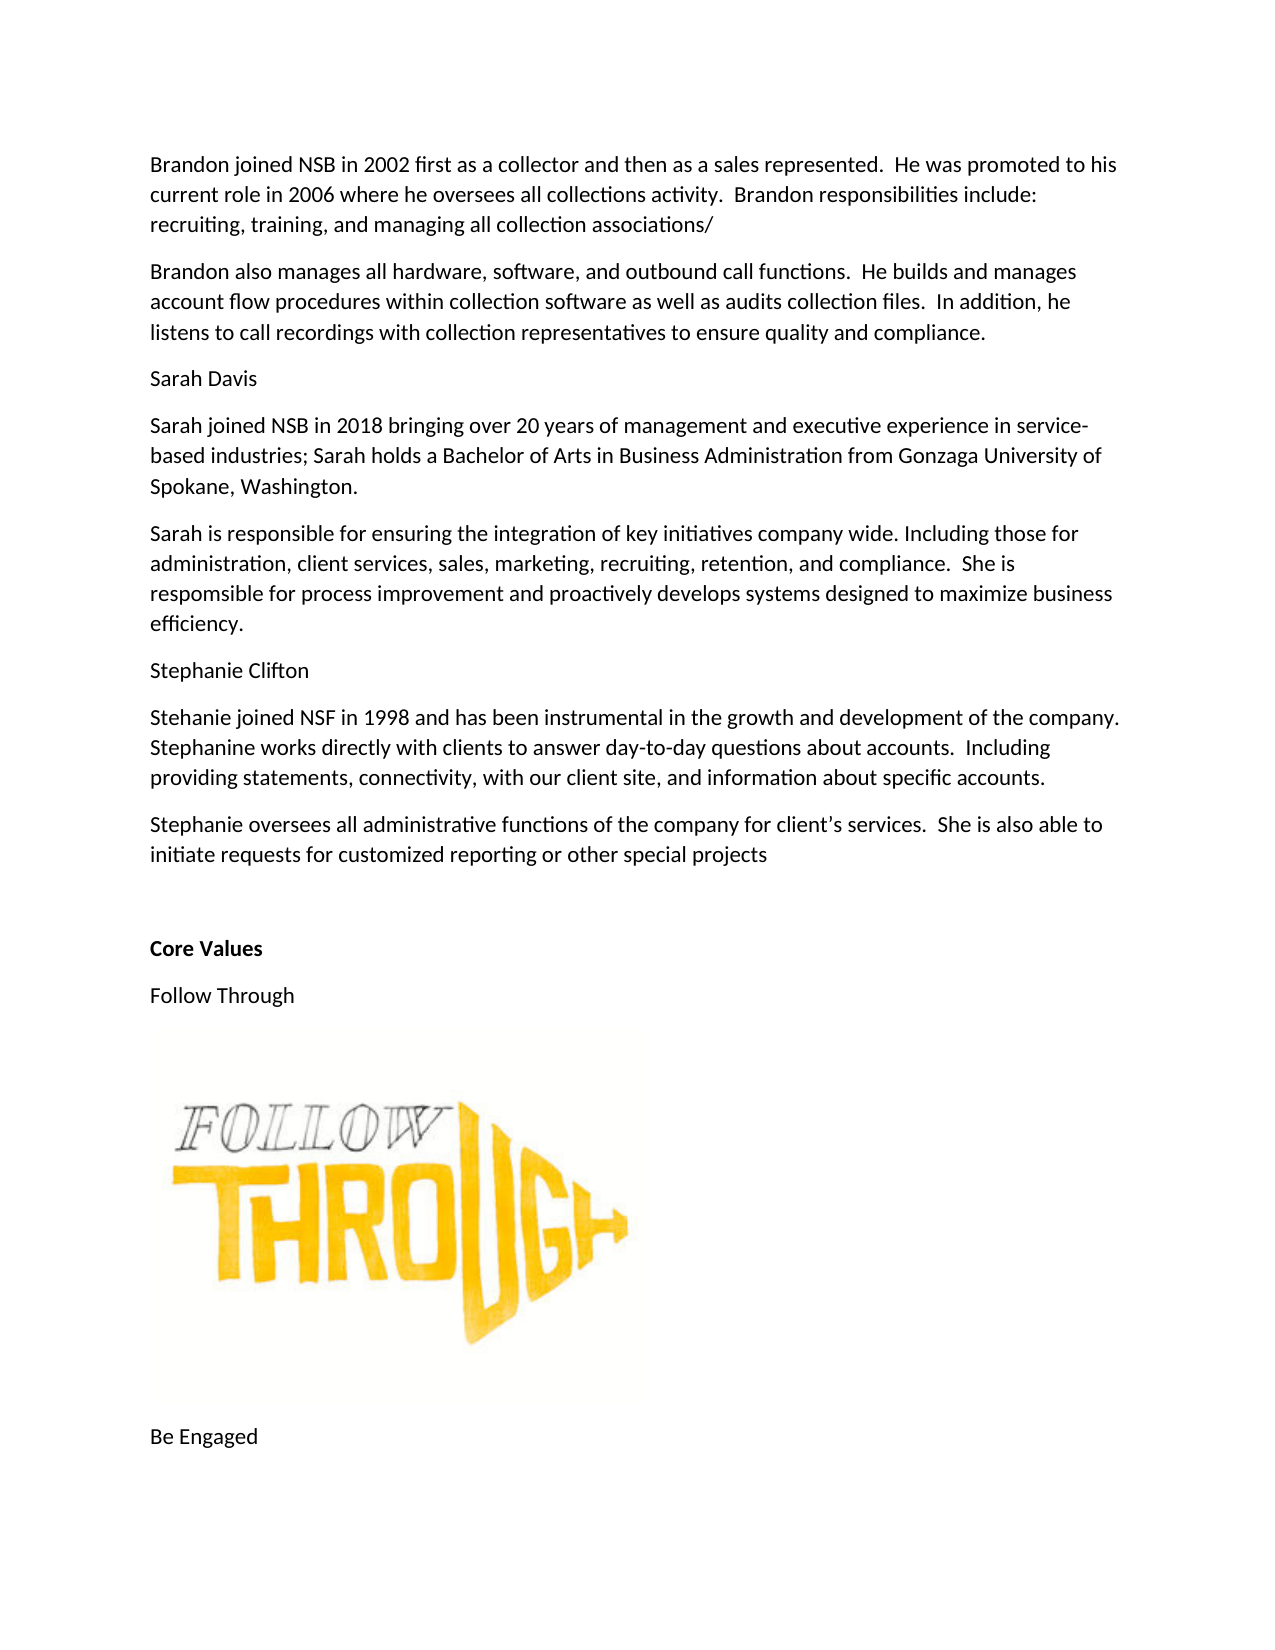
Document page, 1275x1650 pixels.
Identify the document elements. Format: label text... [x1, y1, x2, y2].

text Core Values [150, 934, 1125, 962]
text Sarah joined NSB in 2018 bringing over 20 years of management and executive experience in service-based industries; Sarah holds a Bachelor of Arts in Business Administration from Gonzaga University of Spokane, Washington. [150, 411, 1125, 500]
text Brandon joined NSB in 2002 first as a collector and then as a sales represented. He was promoted to his current role in 2006 where he oversees all collections activity. Brandon responsibilities include: recruiting, training, and managing all collection associations/ [150, 150, 1125, 238]
text Stephanie Clifton [150, 656, 1125, 684]
text Sarah Davis [150, 364, 1125, 393]
text Brandon also manages all hardware, software, and outbound call functions. He builds and manages account flow procedures within collection software as well as audits collection files. In addition, he listens to call recordings with collection representatives to ensure quality and compliance. [150, 257, 1125, 346]
text Sarah is responsible for ensuring the integration of key initiatives company wide. Including those for administration, client services, sales, marketing, recruiting, retention, and compliance. She is respomsible for process improvement and proactively develops systems designed to maximize business efficiency. [150, 519, 1125, 637]
text Stephanie oversees all administrative functions of the company for client’s services. She is also able to initiate requests for customized reporting or other special projects [150, 810, 1125, 869]
text Be Engaged [150, 1422, 1125, 1450]
text Follow Through [150, 981, 1125, 1009]
picture [150, 1028, 650, 1404]
text Stehanie joined NSF in 1998 and has been instrumental in the growth and development of the company. Stephanine works directly with clients to answer day-to-day questions about accounts. Including providing statements, connectivity, with our client site, and information about specific accounts. [150, 703, 1125, 792]
